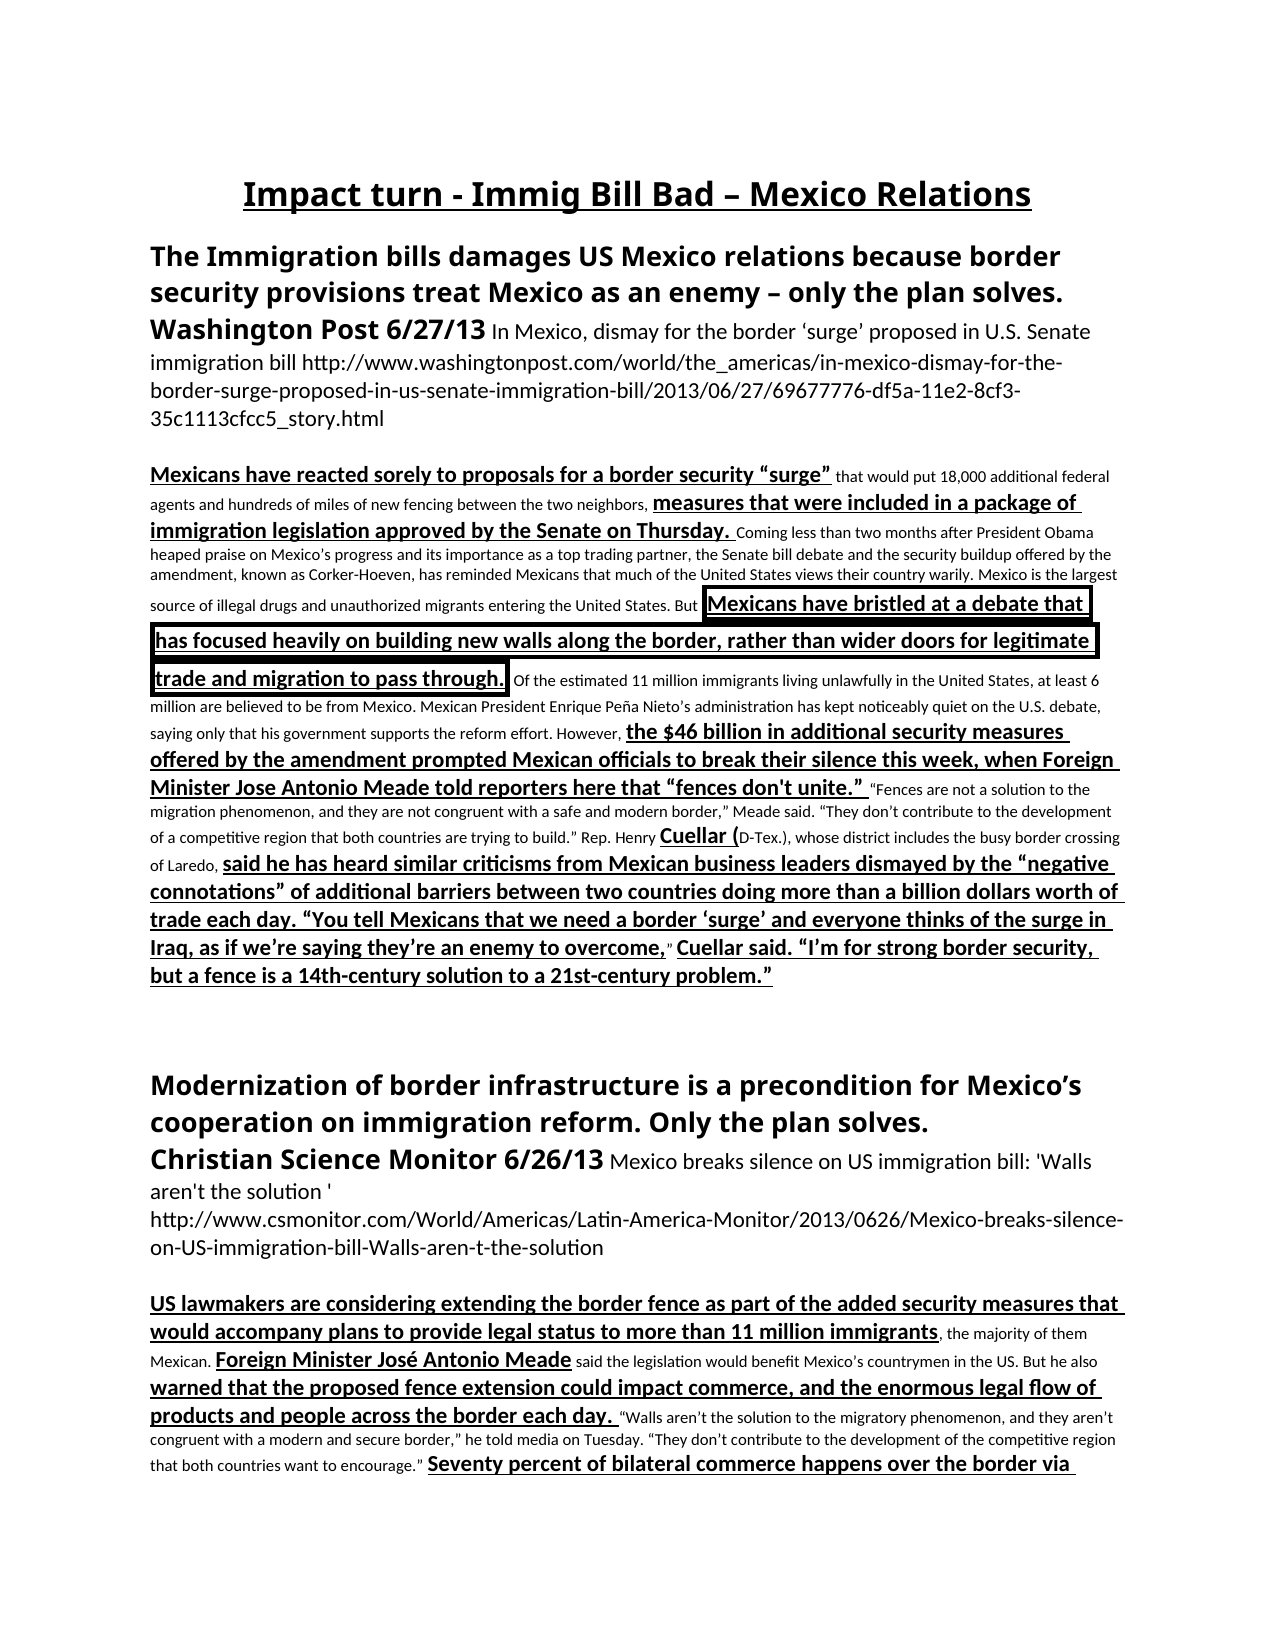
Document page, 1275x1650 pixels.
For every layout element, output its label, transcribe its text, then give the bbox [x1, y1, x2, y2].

text Mexicans have reacted sorely to proposals for a border security “surge” that would put 18,000 additional federal agents and hundreds of miles of new fencing between the two neighbors, measures that were included in a package of immigration legislation approved by the Senate on Thursday. Coming less than two months after President Obama heaped praise on Mexico’s progress and its importance as a top trading partner, the Senate bill debate and the security buildup offered by the amendment, known as Corker-Hoeven, has reminded Mexicans that much of the United States views their country warily. Mexico is the largest source of illegal drugs and unauthorized migrants entering the United States. But Mexicans have bristled at a debate that has focused heavily on building new walls along the border, rather than wider doors for legitimate trade and migration to pass through. Of the estimated 11 million immigrants living unlawfully in the United States, at least 6 million are believed to be from Mexico. Mexican President Enrique Peña Nieto’s administration has kept noticeably quiet on the U.S. debate, saying only that his government supports the reform effort. However, the $46 billion in additional security measures offered by the amendment prompted Mexican officials to break their silence this week, when Foreign Minister Jose Antonio Meade told reporters here that “fences don't unite.” “Fences are not a solution to the migration phenomenon, and they are not congruent with a safe and modern border,” Meade said. “They don’t contribute to the development of a competitive region that both countries are trying to build.” Rep. Henry Cuellar (D-Tex.), whose district includes the busy border crossing of Laredo, said he has heard similar criticisms from Mexican business leaders dismayed by the “negative connotations” of additional barriers between two countries doing more than a billion dollars worth of trade each day. “You tell Mexicans that we need a border ‘surge’ and everyone thinks of the surge in Iraq, as if we’re saying they’re an enemy to overcome,” Cuellar said. “I’m for strong border security, but a fence is a 14th-century solution to a 21st-century problem.” [150, 460, 1125, 902]
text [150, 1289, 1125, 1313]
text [150, 1315, 1125, 1477]
subtitle Impact turn - Immig Bill Bad – Mexico Relations [150, 171, 1125, 216]
subtitle The Immigration bills damages US Mexico relations because border security provisions treat Mexico as an enemy – only the plan solves. [150, 237, 1125, 311]
text http://www.csmonitor.com/World/Americas/Latin-America-Monitor/2013/0626/Mexico-breaks-silence-on-US-immigration-bill-Walls-aren-t-the-solution [150, 1205, 1125, 1261]
text Christian Science Monitor 6/26/13 Mexico breaks silence on US immigration bill: 'Walls aren't the solution ' [150, 1140, 1125, 1205]
text Washington Post 6/27/13 In Mexico, dismay for the border ‘surge’ proposed in U.S. Senate immigration bill http://www.washingtonpost.com/world/the_americas/in-mexico-dismay-for-the-border-surge-proposed-in-us-senate-immigration-bill/2013/06/27/69677776-df5a-11e2-8cf3-35c1113cfcc5_story.html [150, 311, 1125, 432]
subtitle Modernization of border infrastructure is a precondition for Mexico’s cooperation on immigration reform. Only the plan solves. [150, 1066, 1125, 1140]
